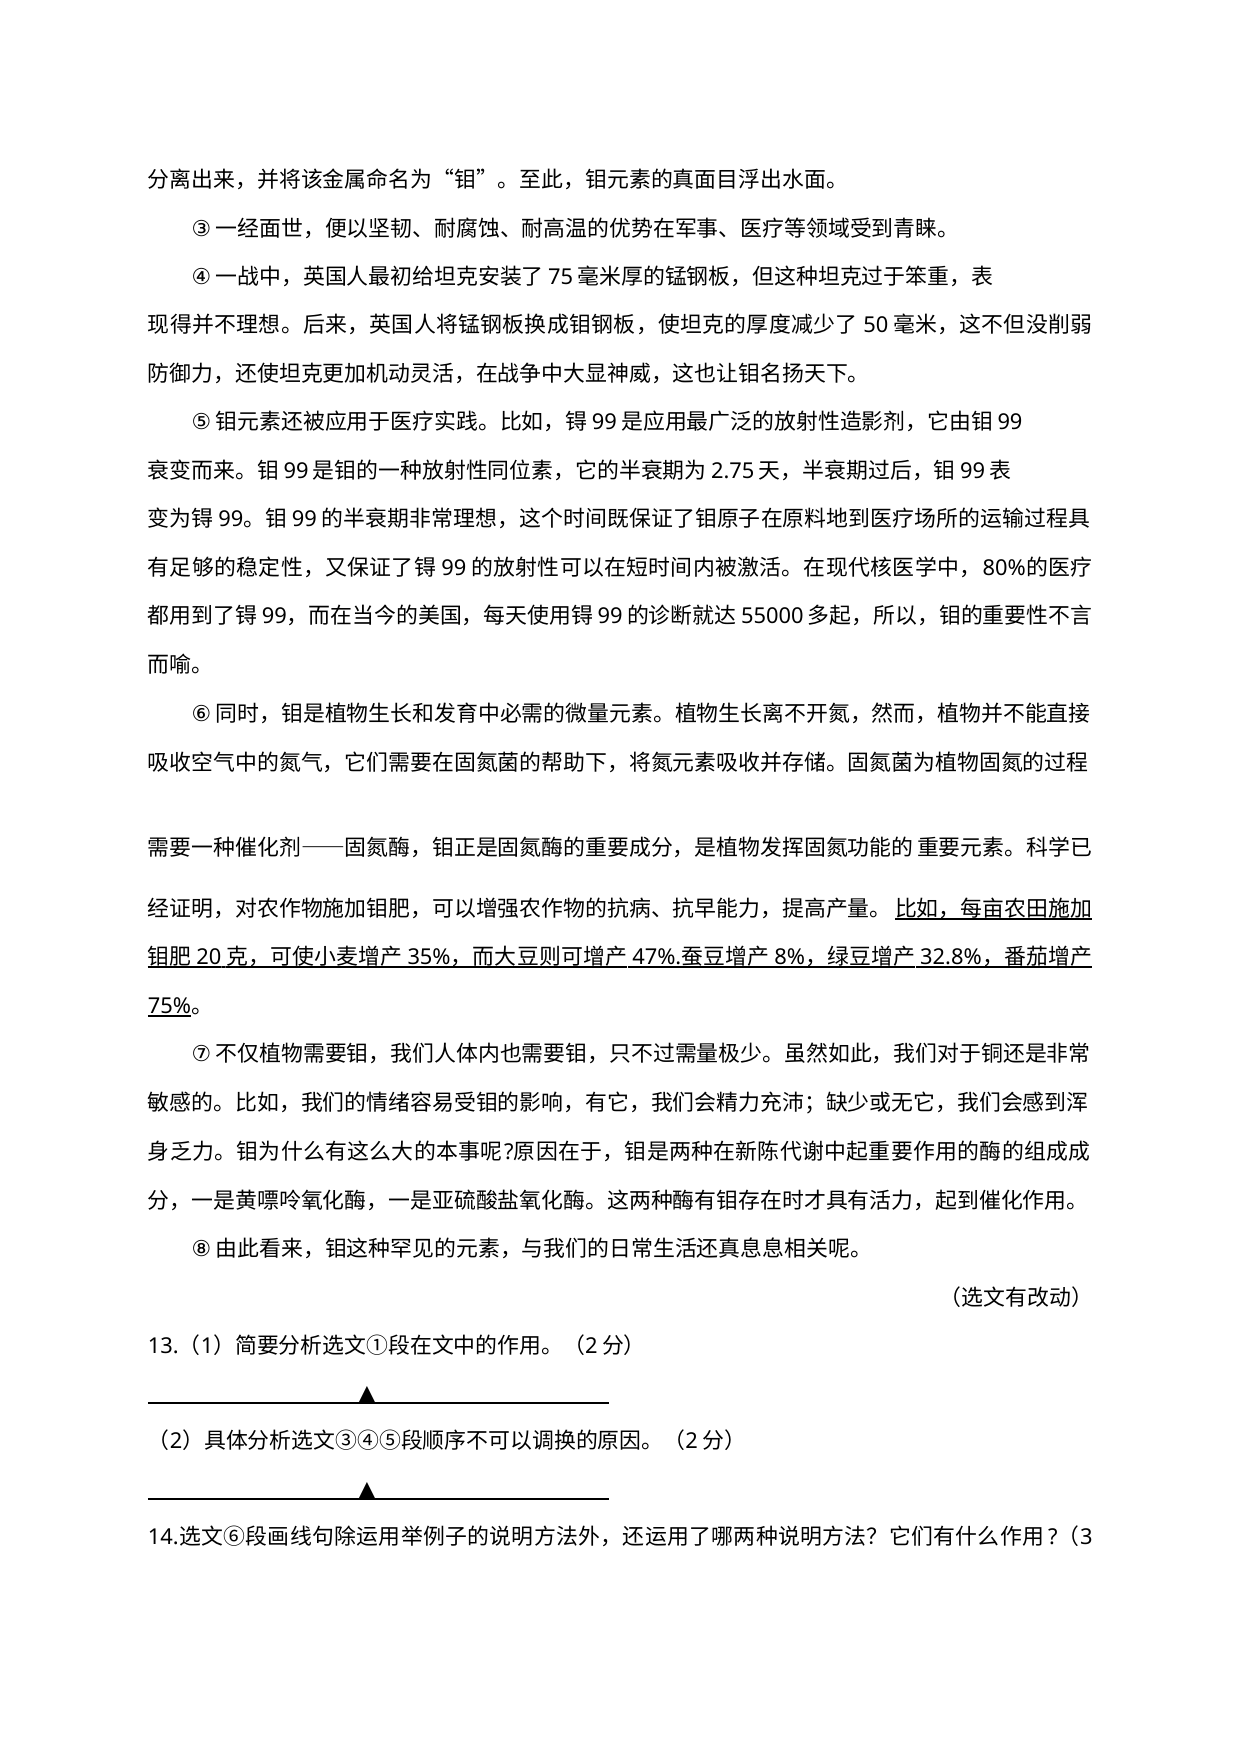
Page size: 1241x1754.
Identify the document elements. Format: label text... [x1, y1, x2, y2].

text ⑤钼元素还被应用于医疗实践。比如，锝99是应用最广泛的放射性造影剂，它由钼99 [148, 404, 1092, 437]
text （2）具体分析选文③④⑤段顺序不可以调换的原因。（2分） [148, 1423, 1092, 1456]
text ▲ [148, 1471, 1092, 1504]
text （选文有改动） [148, 1279, 1092, 1312]
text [148, 162, 1092, 194]
text ③一经面世，便以坚韧、耐腐蚀、耐高温的优势在军事、医疗等领域受到青睐。 [148, 210, 1092, 243]
text 衰变而来。钼99是钼的一种放射性同位素，它的半衰期为2.75天，半衰期过后，钼99表 [148, 452, 1092, 485]
text 变为锝99。钼99的半衰期非常理想，这个时间既保证了钼原子在原料地到医疗场所的运输过程具有足够的稳定性，又保证了锝99的放射性可以在短时间内被激活。在现代核医学中，80%的医疗都用到了锝99，而在当今的美国，每天使用锝99的诊断就达55000多起，所以，钼的重要性不言而喻。 [148, 501, 1092, 679]
text 现得并不理想。后来，英国人将锰钢板换成钼钢板，使坦克的厚度减少了50毫米，这不但没削弱防御力，还使坦克更加机动灵活，在战争中大显神威，这也让钼名扬天下。 [148, 307, 1092, 388]
text ④一战中，英国人最初给坦克安装了75毫米厚的锰钢板，但这种坦克过于笨重，表 [148, 259, 1092, 291]
text ⑧由此看来，钼这种罕见的元素，与我们的日常生活还真息息相关呢。 [148, 1231, 1092, 1263]
text 13.（1）简要分析选文①段在文中的作用。（2分） [148, 1327, 1092, 1360]
text ⑥同时，钼是植物生长和发育中必需的微量元素。植物生长离不开氮，然而，植物并不能直接吸收空气中的氮气，它们需要在固氮菌的帮助下，将氮元素吸收并存储。固氮菌为植物固氮的过程需要一种催化剂——固氮酶，钼正是固氮酶的重要成分，是植物发挥固氮功能的重要元素。科学已经证明，对农作物施加钼肥，可以增强农作物的抗病、抗早能力，提高产量。比如，每亩农田施加钼肥20克，可使小麦增产35%，而大豆则可增产47%.蚕豆增产8%，绿豆增产32.8%，番茄增产75%。 [148, 695, 1092, 966]
text ⑦不仅植物需要钼，我们人体内也需要钼，只不过需量极少。虽然如此，我们对于铜还是非常敏感的。比如，我们的情绪容易受钼的影响，有它，我们会精力充沛；缺少或无它，我们会感到浑身乏力。钼为什么有这么大的本事呢?原因在于，钼是两种在新陈代谢中起重要作用的酶的组成成分，一是黄嘌呤氧化酶，一是亚硫酸盐氧化酶。这两种酶有钼存在时才具有活力，起到催化作用。 [148, 1036, 1092, 1215]
text ▲ [148, 1376, 1092, 1408]
text ⑥同时，钼是植物生长和发育中必需的微量元素。植物生长离不开氮，然而，植物并不能直接吸收空气中的氮气，它们需要在固氮菌的帮助下，将氮元素吸收并存储。固氮菌为植物固氮的过程需要一种催化剂——固氮酶，钼正是固氮酶的重要成分，是植物发挥固氮功能的重要元素。科学已经证明，对农作物施加钼肥，可以增强农作物的抗病、抗早能力，提高产量。比如，每亩农田施加钼肥20克，可使小麦增产35%，而大豆则可增产47%.蚕豆增产8%，绿豆增产32.8%，番茄增产75%。 [148, 967, 1092, 1020]
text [148, 1519, 1092, 1551]
